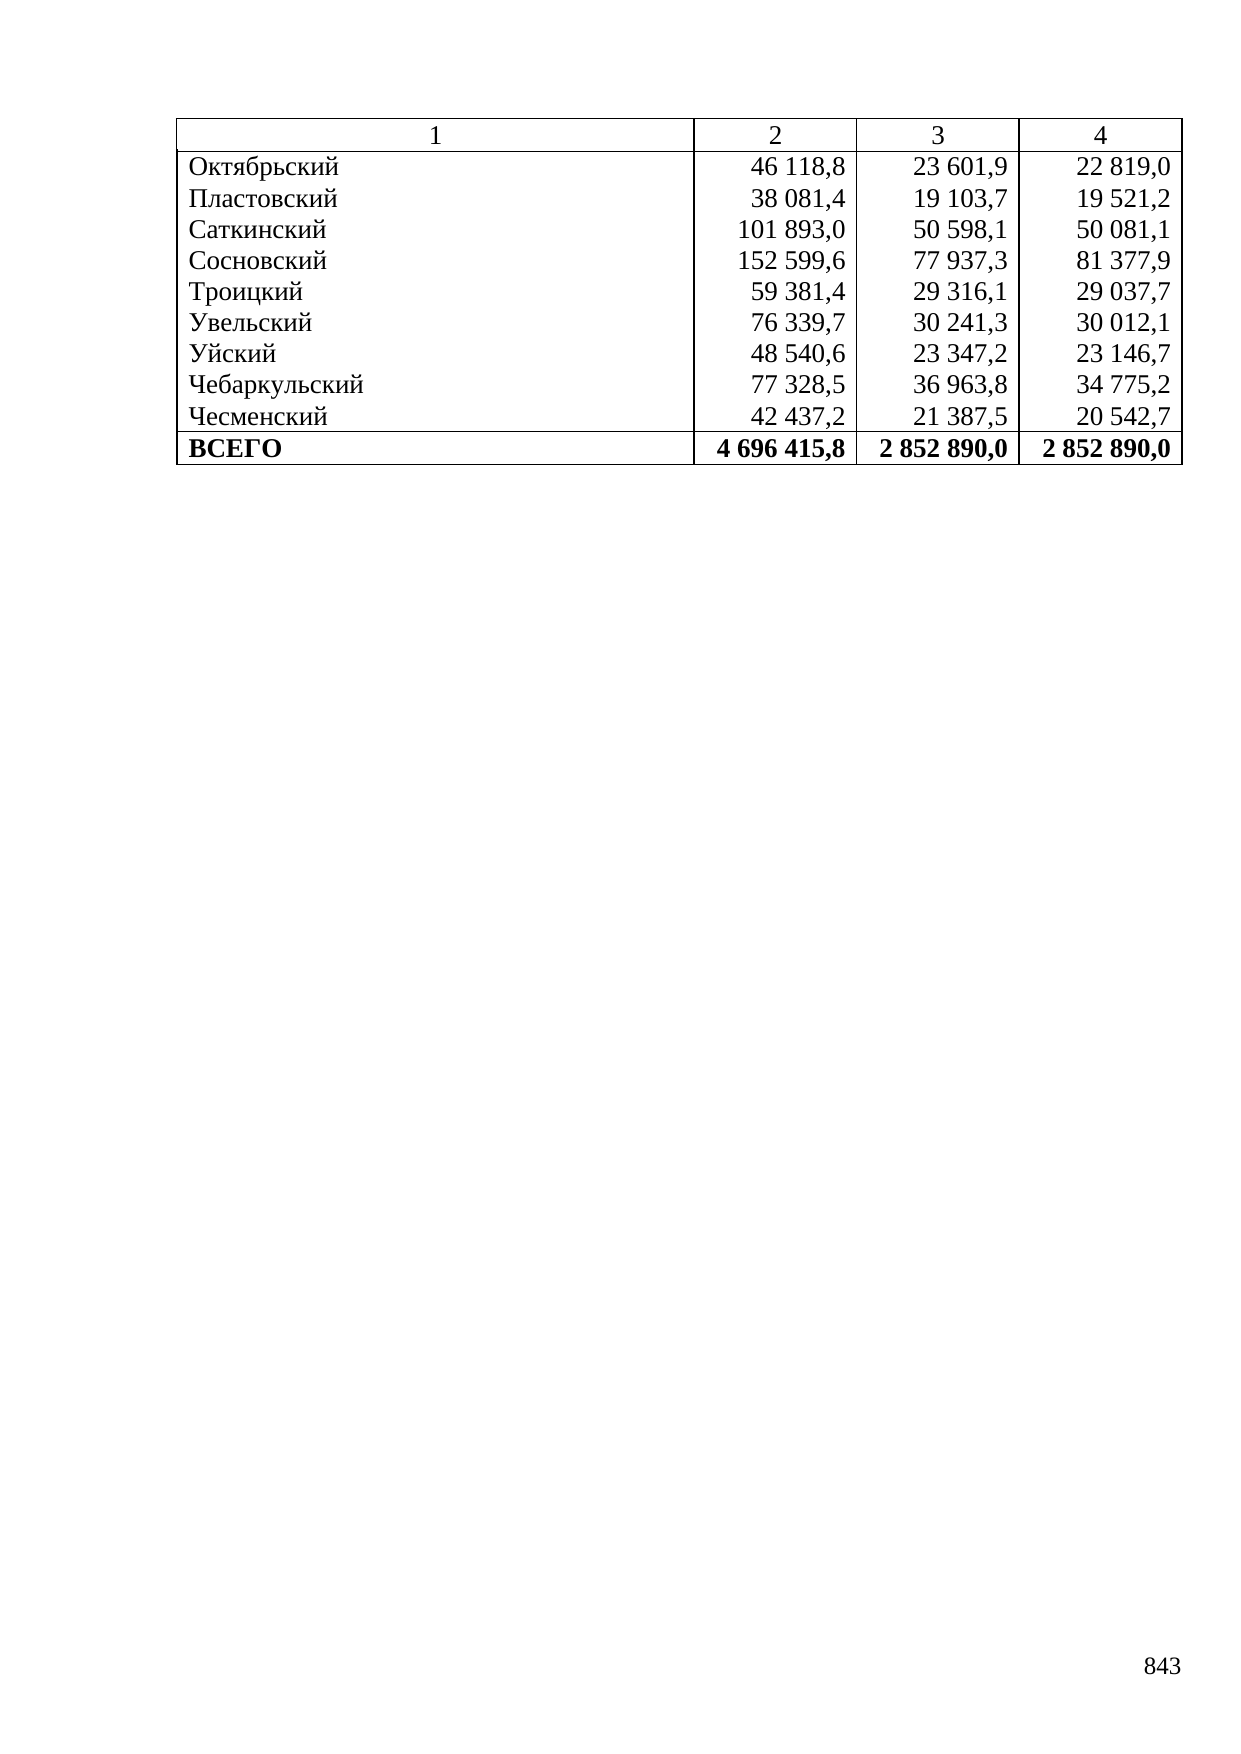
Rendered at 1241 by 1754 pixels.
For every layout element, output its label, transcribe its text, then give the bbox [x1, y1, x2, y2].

table_header 3 [857, 119, 1018, 151]
table_header 1 [177, 119, 693, 151]
table_cell 42 437,2 [695, 400, 856, 431]
table_cell 46 118,8 [695, 152, 856, 182]
table_cell 50 598,1 [857, 213, 1018, 244]
table_cell Уйский [178, 338, 693, 368]
table_cell 101 893,0 [695, 213, 856, 244]
table_cell Чебаркульский [178, 369, 693, 400]
table_cell Увельский [178, 306, 693, 337]
table_cell ВСЕГО [178, 432, 693, 463]
table_cell Чесменский [178, 400, 693, 431]
table_cell 23 601,9 [857, 152, 1018, 182]
table_cell 30 241,3 [857, 306, 1018, 337]
table_cell 30 012,1 [1020, 306, 1181, 337]
table_cell 38 081,4 [695, 182, 856, 213]
table_cell Саткинский [178, 213, 693, 244]
table_cell 77 328,5 [695, 369, 856, 400]
table_cell 4 696 415,8 [695, 432, 856, 463]
table_cell 23 146,7 [1020, 338, 1181, 368]
table_cell 152 599,6 [695, 244, 856, 275]
table_header 2 [695, 119, 856, 151]
table_cell 19 521,2 [1020, 182, 1181, 213]
table_header 4 [1020, 119, 1181, 151]
table_cell Октябрьский [178, 152, 693, 182]
table_cell 22 819,0 [1020, 152, 1181, 182]
table_cell 23 347,2 [857, 338, 1018, 368]
table_cell 34 775,2 [1020, 369, 1181, 400]
table_cell 2 852 890,0 [857, 432, 1018, 463]
table_cell 48 540,6 [695, 338, 856, 368]
table_cell 21 387,5 [857, 400, 1018, 431]
table_cell 29 037,7 [1020, 275, 1181, 306]
table_cell 20 542,7 [1020, 400, 1181, 431]
table_cell 19 103,7 [857, 182, 1018, 213]
table_cell 76 339,7 [695, 306, 856, 337]
table_cell 29 316,1 [857, 275, 1018, 306]
table_cell Сосновский [178, 244, 693, 275]
table_cell 77 937,3 [857, 244, 1018, 275]
table_cell Пластовский [178, 182, 693, 213]
table_cell 2 852 890,0 [1020, 432, 1181, 463]
table_cell 50 081,1 [1020, 213, 1181, 244]
table_cell 36 963,8 [857, 369, 1018, 400]
table_cell 59 381,4 [695, 275, 856, 306]
table_cell 81 377,9 [1020, 244, 1181, 275]
table_cell Троицкий [178, 275, 693, 306]
